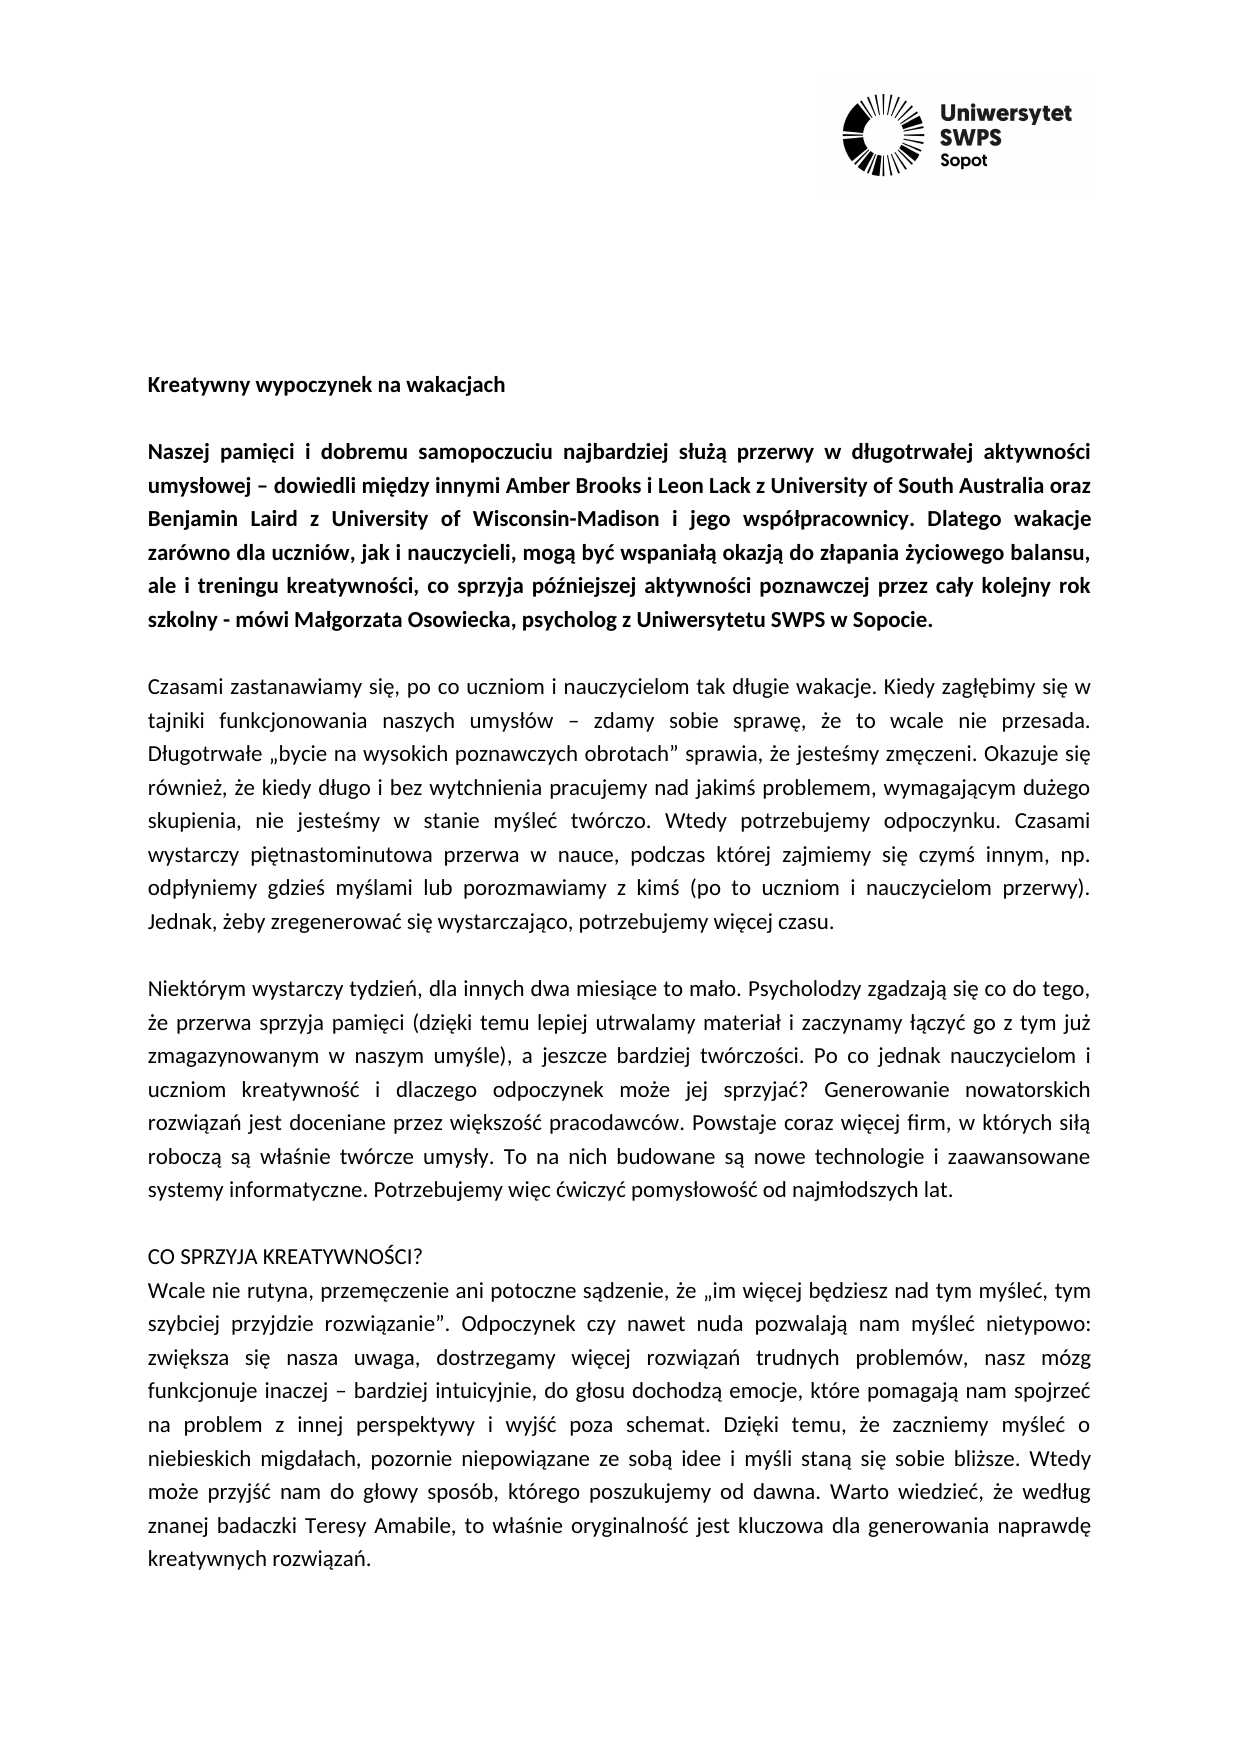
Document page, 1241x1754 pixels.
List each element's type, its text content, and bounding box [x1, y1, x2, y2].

text CO SPRZYJA KREATYWNOŚCI? [148, 1242, 1092, 1271]
text Naszej pamięci i dobremu samopoczuciu najbardziej służą przerwy w długotrwałej aktywności umysłowej – dowiedli między innymi Amber Brooks i Leon Lack z University of South Australia oraz Benjamin Laird z University of Wisconsin-Madison i jego współpracownicy. Dlatego wakacje zarówno dla uczniów, jak i nauczycieli, mogą być wspaniałą okazją do złapania życiowego balansu, ale i treningu kreatywności, co sprzyja późniejszej aktywności poznawczej przez cały kolejny rok szkolny - mówi Małgorzata Osowiecka, psycholog z Uniwersytetu SWPS w Sopocie. [148, 437, 1092, 633]
picture [822, 73, 1093, 197]
text Wcale nie rutyna, przemęczenie ani potoczne sądzenie, że „im więcej będziesz nad tym myśleć, tym szybciej przyjdzie rozwiązanie”. Odpoczynek czy nawet nuda pozwalają nam myśleć nietypowo: zwiększa się nasza uwaga, dostrzegamy więcej rozwiązań trudnych problemów, nasz mózg funkcjonuje inaczej – bardziej intuicyjnie, do głosu dochodzą emocje, które pomagają nam spojrzeć na problem z innej perspektywy i wyjść poza schemat. Dzięki temu, że zaczniemy myśleć o niebieskich migdałach, pozornie niepowiązane ze sobą idee i myśli staną się sobie bliższe. Wtedy może przyjść nam do głowy sposób, którego poszukujemy od dawna. Warto wiedzieć, że według znanej badaczki Teresy Amabile, to właśnie oryginalność jest kluczowa dla generowania naprawdę kreatywnych rozwiązań. [148, 1276, 1092, 1572]
text Kreatywny wypoczynek na wakacjach [148, 370, 1092, 398]
text Czasami zastanawiamy się, po co uczniom i nauczycielom tak długie wakacje. Kiedy zagłębimy się w tajniki funkcjonowania naszych umysłów – zdamy sobie sprawę, że to wcale nie przesada. Długotrwałe „bycie na wysokich poznawczych obrotach” sprawia, że jesteśmy zmęczeni. Okazuje się również, że kiedy długo i bez wytchnienia pracujemy nad jakimś problemem, wymagającym dużego skupienia, nie jesteśmy w stanie myśleć twórczo. Wtedy potrzebujemy odpoczynku. Czasami wystarczy piętnastominutowa przerwa w nauce, podczas której zajmiemy się czymś innym, np. odpłyniemy gdzieś myślami lub porozmawiamy z kimś (po to uczniom i nauczycielom przerwy). Jednak, żeby zregenerować się wystarczająco, potrzebujemy więcej czasu. [148, 672, 1092, 935]
text Niektórym wystarczy tydzień, dla innych dwa miesiące to mało. Psycholodzy zgadzają się co do tego, że przerwa sprzyja pamięci (dzięki temu lepiej utrwalamy materiał i zaczynamy łączyć go z tym już zmagazynowanym w naszym umyśle), a jeszcze bardziej twórczości. Po co jednak nauczycielom i uczniom kreatywność i dlaczego odpoczynek może jej sprzyjać? Generowanie nowatorskich rozwiązań jest doceniane przez większość pracodawców. Powstaje coraz więcej firm, w których siłą roboczą są właśnie twórcze umysły. To na nich budowane są nowe technologie i zaawansowane systemy informatyczne. Potrzebujemy więc ćwiczyć pomysłowość od najmłodszych lat. [148, 974, 1092, 1203]
